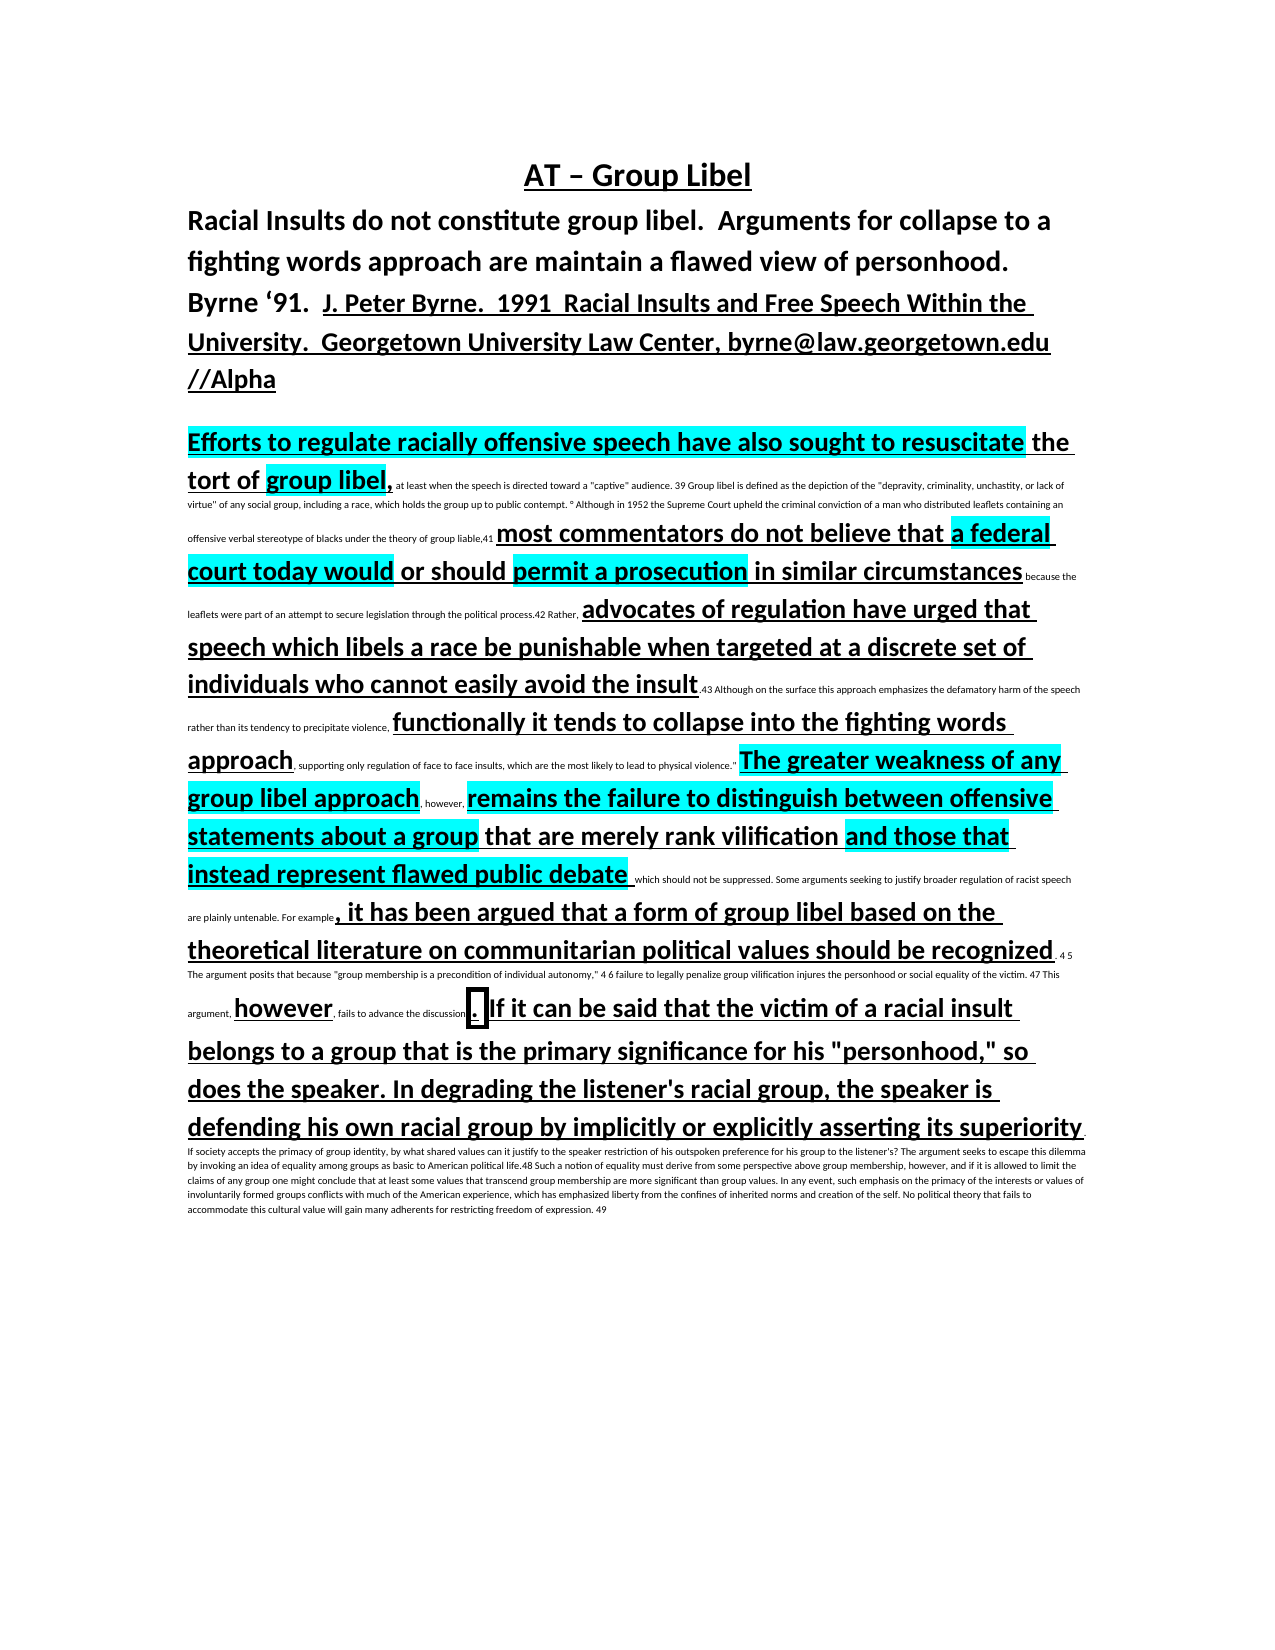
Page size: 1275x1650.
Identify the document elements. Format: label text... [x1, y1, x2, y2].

subtitle AT – Group Libel [187, 154, 1087, 195]
text Efforts to regulate racially offensive speech have also sought to resuscitate the tort of group libel, at least when the speech is directed toward a "captive" audience. 39 Group libel is defined as the depiction of the "depravity, criminality, unchastity, or lack of virtue" of any social group, including a race, which holds the group up to public contempt. ° Although in 1952 the Supreme Court upheld the criminal conviction of a man who distributed leaflets containing an offensive verbal stereotype of blacks under the theory of group liable,41 most commentators do not believe that a federal court today would or should permit a prosecution in similar circumstances because the leaflets were part of an attempt to secure legislation through the political process.42 Rather, advocates of regulation have urged that speech which libels a race be punishable when targeted at a discrete set of individuals who cannot easily avoid the insult.43 Although on the surface this approach emphasizes the defamatory harm of the speech rather than its tendency to precipitate violence, functionally it tends to collapse into the fighting words approach, supporting only regulation of face to face insults, which are the most likely to lead to physical violence." The greater weakness of any group libel approach, however, remains the failure to distinguish between offensive statements about a group that are merely rank vilification and those that instead represent flawed public debate which should not be suppressed. Some arguments seeking to justify broader regulation of racist speech are plainly untenable. For example, it has been argued that a form of group libel based on the theoretical literature on communitarian political values should be recognized. 4 5 The argument posits that because "group membership is a precondition of individual autonomy," 4 6 failure to legally penalize group vilification injures the personhood or social equality of the victim. 47 This argument, however, fails to advance the discussion. If it can be said that the victim of a racial insult belongs to a group that is the primary significance for his "personhood," so does the speaker. In degrading the listener's racial group, the speaker is defending his own racial group by implicitly or explicitly asserting its superiority. If society accepts the primacy of group identity, by what shared values can it justify to the speaker restriction of his outspoken preference for his group to the listener's? The argument seeks to escape this dilemma by invoking an idea of equality among groups as basic to American political life.48 Such a notion of equality must derive from some perspective above group membership, however, and if it is allowed to limit the claims of any group one might conclude that at least some values that transcend group membership are more significant than group values. In any event, such emphasis on the primacy of the interests or values of involuntarily formed groups conflicts with much of the American experience, which has emphasized liberty from the confines of inherited norms and creation of the self. No political theory that fails to accommodate this cultural value will gain many adherents for restricting freedom of expression. 49 [187, 426, 1087, 1216]
subtitle Racial Insults do not constitute group libel. Arguments for collapse to a fighting words approach are maintain a flawed view of personhood. [187, 202, 1087, 279]
text Byrne ‘91. J. Peter Byrne. 1991 Racial Insults and Free Speech Within the University. Georgetown University Law Center, byrne@law.georgetown.edu //Alpha [187, 284, 1087, 396]
